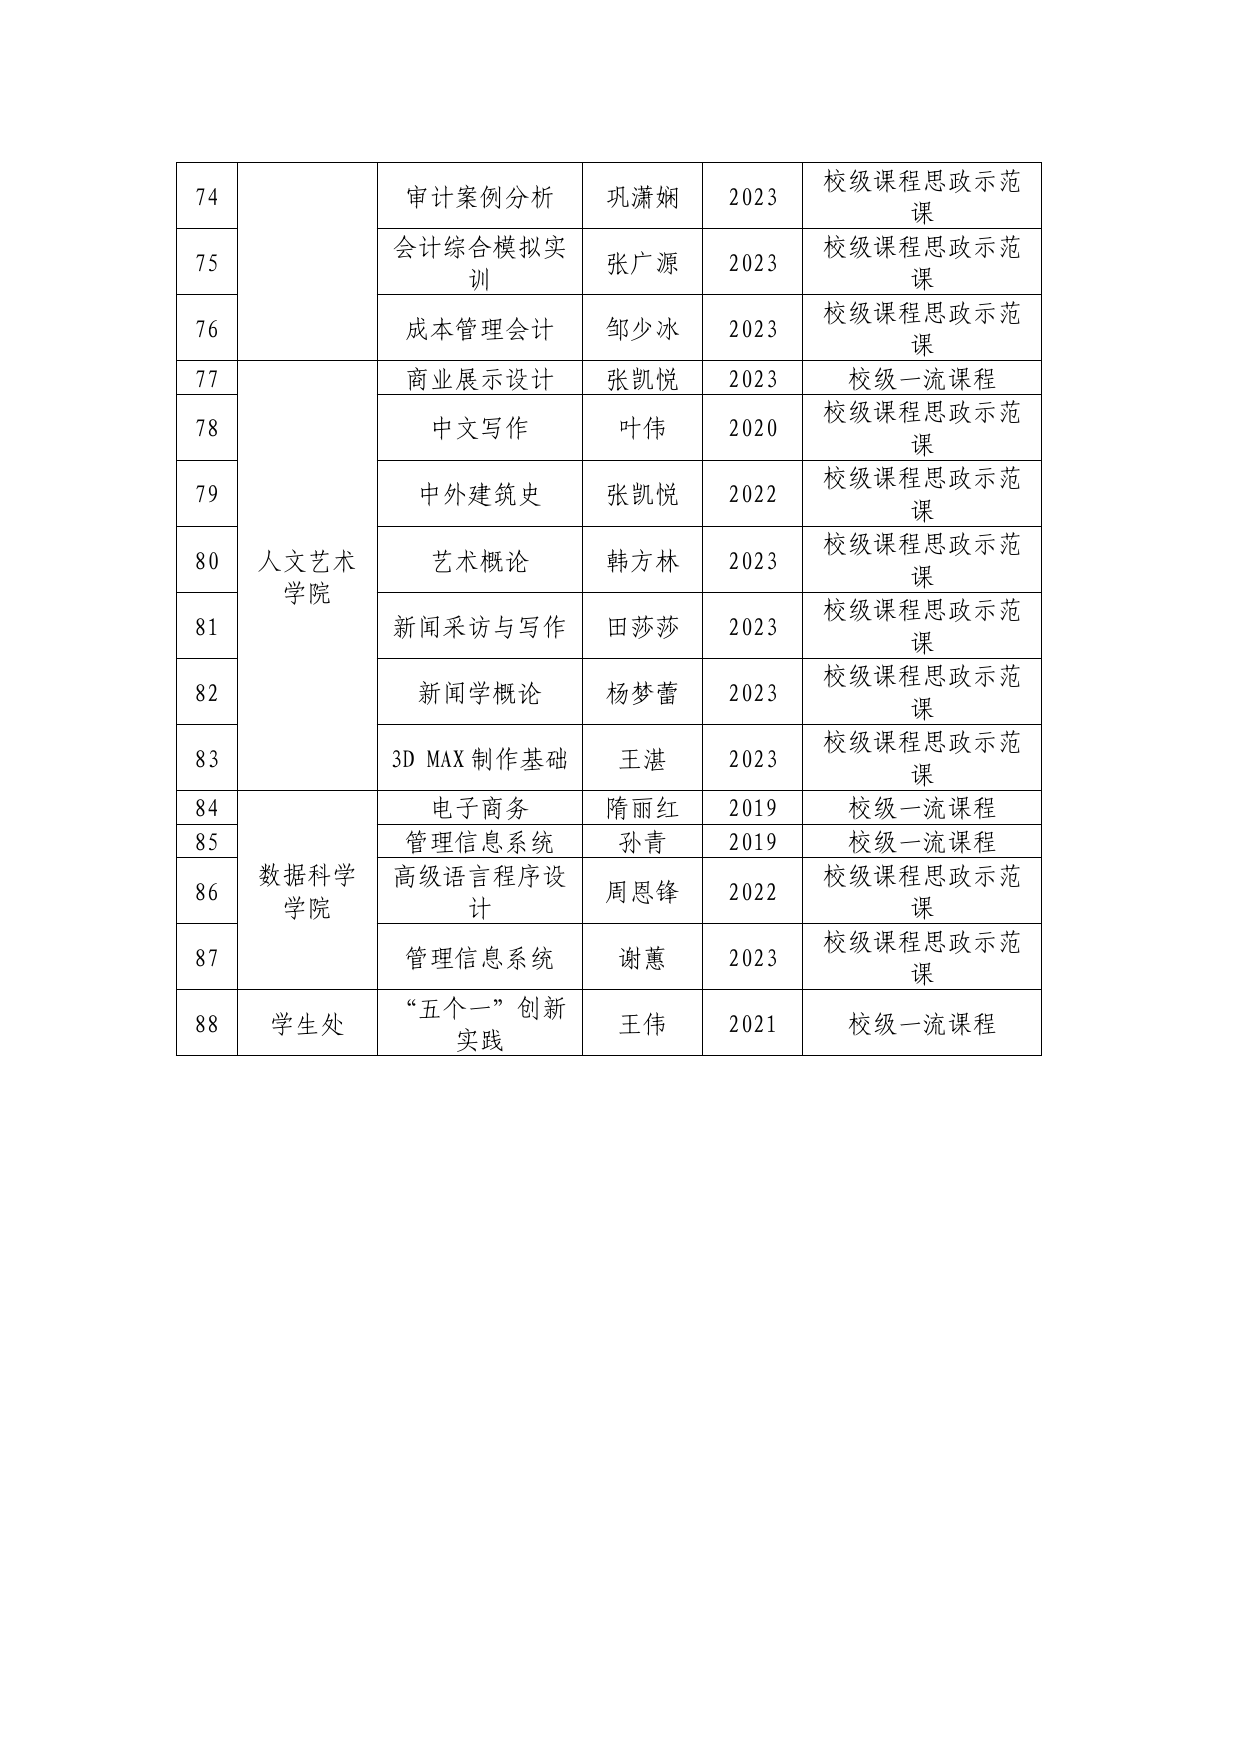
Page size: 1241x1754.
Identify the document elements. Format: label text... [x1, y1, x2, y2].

table_cell 校级课程思政示范课 [803, 659, 1041, 724]
table_cell 校级课程思政示范课 [803, 527, 1041, 592]
table_cell 审计案例分析 [378, 163, 582, 228]
table_cell 王伟 [583, 990, 702, 1055]
table_cell 高级语言程序设计 [378, 858, 582, 923]
table_cell 76 [177, 295, 237, 360]
table_cell 校级课程思政示范课 [803, 295, 1041, 360]
table_cell 周恩锋 [583, 858, 702, 923]
table_cell 校级一流课程 [803, 361, 1041, 394]
table_cell 韩方林 [583, 527, 702, 592]
table_cell 谢蕙 [583, 924, 702, 989]
table_cell 管理信息系统 [378, 825, 582, 857]
table_cell 83 [177, 725, 237, 790]
table_cell 2022 [703, 461, 802, 526]
table_cell 隋丽红 [583, 791, 702, 823]
table_cell 校级一流课程 [803, 791, 1041, 823]
table_cell 校级课程思政示范课 [803, 593, 1041, 658]
table_cell 数据科学学院 [238, 791, 377, 989]
table_cell 校级一流课程 [803, 990, 1041, 1055]
table_cell 87 [177, 924, 237, 989]
table_cell 2023 [703, 924, 802, 989]
table_cell 校级课程思政示范课 [803, 461, 1041, 526]
table_cell 86 [177, 858, 237, 923]
table_cell 张凯悦 [583, 461, 702, 526]
table_cell 77 [177, 361, 237, 394]
table_cell 75 [177, 229, 237, 294]
table_cell 邹少冰 [583, 295, 702, 360]
table_cell 王湛 [583, 725, 702, 790]
table_cell 78 [177, 395, 237, 460]
table_cell 校级课程思政示范课 [803, 395, 1041, 460]
table_cell 新闻采访与写作 [378, 593, 582, 658]
table_cell 校级课程思政示范课 [803, 163, 1041, 228]
table_cell 79 [177, 461, 237, 526]
table_cell 84 [177, 791, 237, 823]
table_cell 校级课程思政示范课 [803, 858, 1041, 923]
table_cell 校级课程思政示范课 [803, 229, 1041, 294]
table_cell 中外建筑史 [378, 461, 582, 526]
table_cell 88 [177, 990, 237, 1055]
table_cell 田莎莎 [583, 593, 702, 658]
table_cell 2020 [703, 395, 802, 460]
table_cell 2022 [703, 858, 802, 923]
table_cell 校级一流课程 [803, 825, 1041, 857]
table_cell 新闻学概论 [378, 659, 582, 724]
table_cell 学生处 [238, 990, 377, 1055]
table_cell 商业展示设计 [378, 361, 582, 394]
table_cell 2023 [703, 361, 802, 394]
table_cell 叶伟 [583, 395, 702, 460]
table_cell 2023 [703, 593, 802, 658]
table_cell 校级课程思政示范课 [803, 725, 1041, 790]
table_cell 2023 [703, 295, 802, 360]
table_cell 2023 [703, 659, 802, 724]
table_cell 80 [177, 527, 237, 592]
table_cell 杨梦蕾 [583, 659, 702, 724]
table_cell 2023 [703, 163, 802, 228]
table_cell 2023 [703, 527, 802, 592]
table_cell 孙青 [583, 825, 702, 857]
table_cell 管理信息系统 [378, 924, 582, 989]
table_cell 85 [177, 825, 237, 857]
table_cell 会计综合模拟实训 [378, 229, 582, 294]
table_cell 2019 [703, 825, 802, 857]
table_cell 巩潇娴 [583, 163, 702, 228]
table_cell 人文艺术学院 [238, 361, 377, 790]
table_cell 81 [177, 593, 237, 658]
table_cell 2023 [703, 229, 802, 294]
table_cell 74 [177, 163, 237, 228]
table_cell 2019 [703, 791, 802, 823]
table_cell 中文写作 [378, 395, 582, 460]
table_cell 82 [177, 659, 237, 724]
table_cell 张广源 [583, 229, 702, 294]
table_cell 电子商务 [378, 791, 582, 823]
table_cell 张凯悦 [583, 361, 702, 394]
table_cell 校级课程思政示范课 [803, 924, 1041, 989]
table_cell 3D MAX制作基础 [378, 725, 582, 790]
table_cell 2023 [703, 725, 802, 790]
table_cell “五个一”创新实践 [378, 990, 582, 1055]
table_cell 艺术概论 [378, 527, 582, 592]
table_cell 成本管理会计 [378, 295, 582, 360]
table_cell 2021 [703, 990, 802, 1055]
